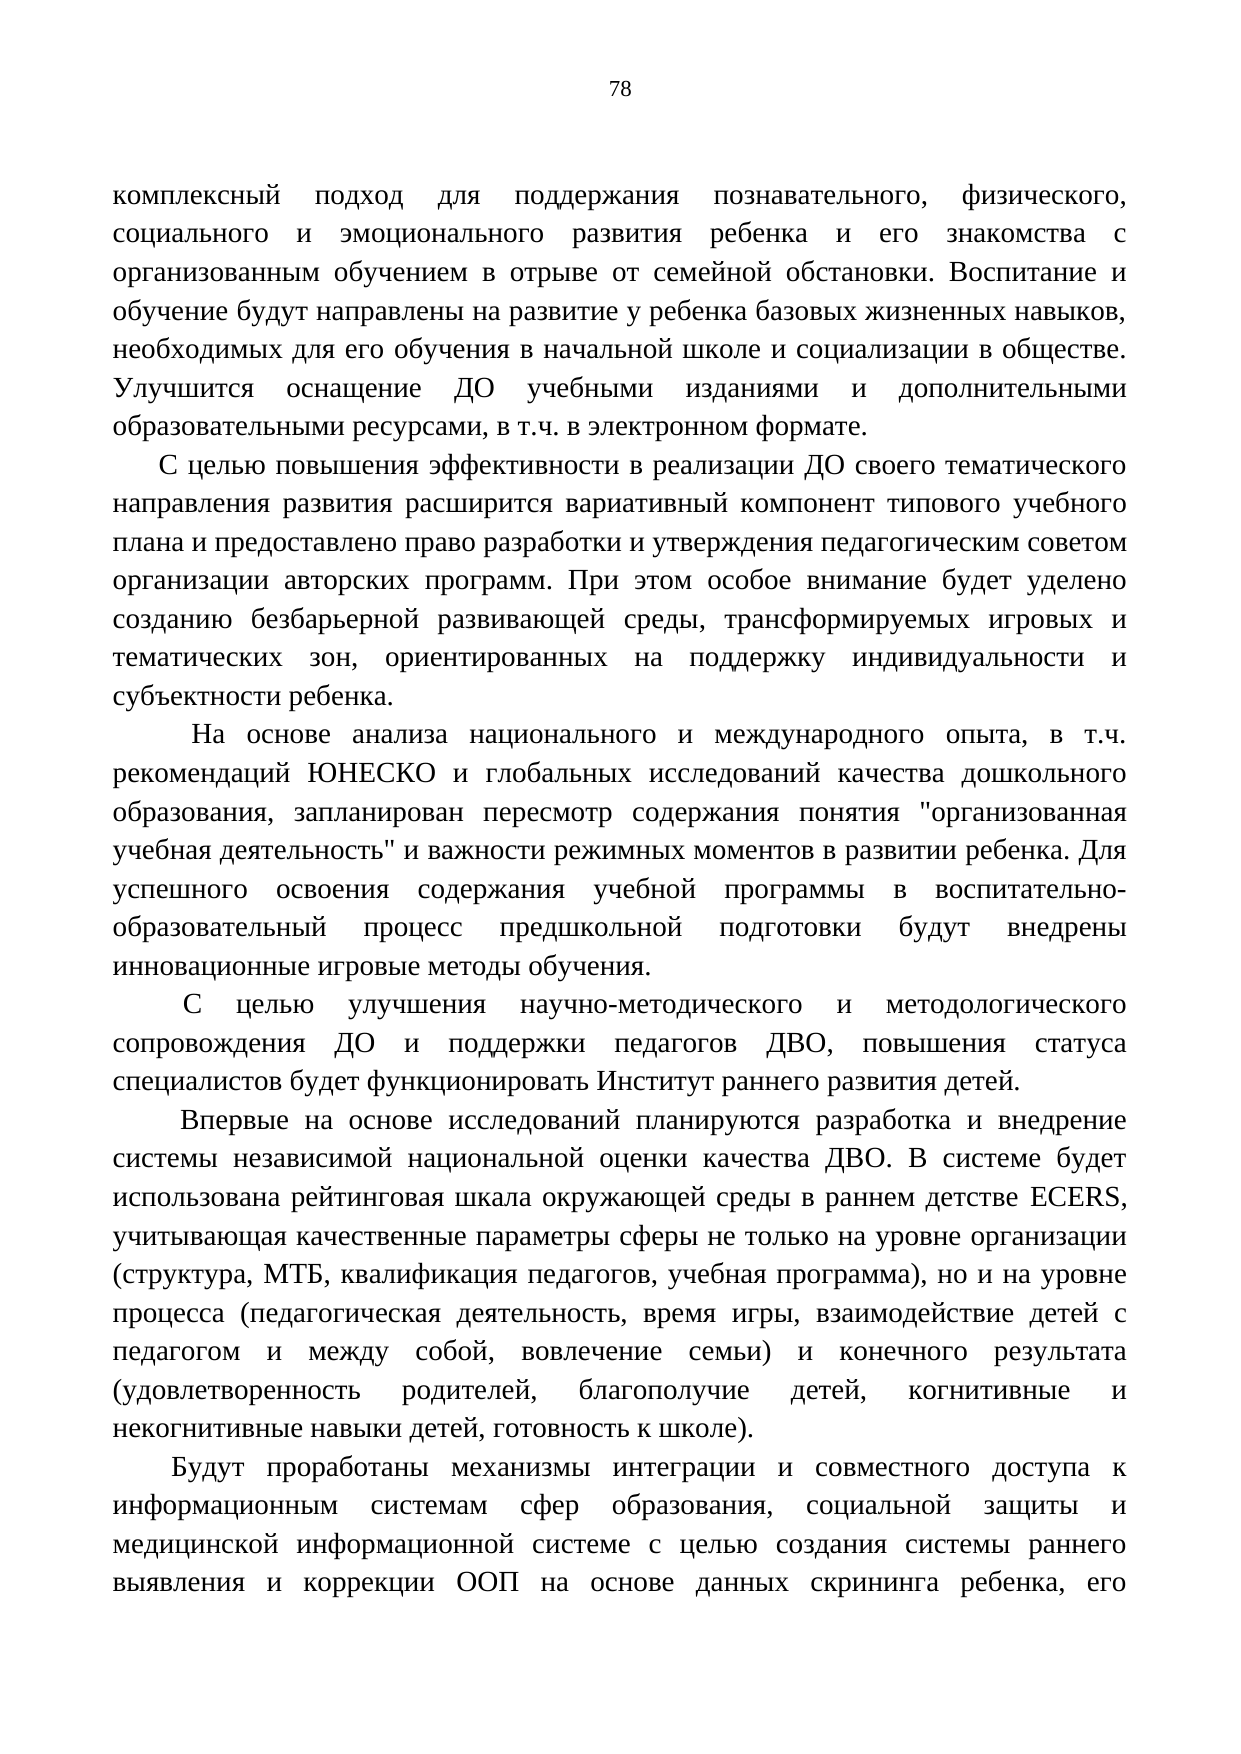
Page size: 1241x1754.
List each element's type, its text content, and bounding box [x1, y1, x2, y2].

text С целью улучшения научно-методического и методологического сопровождения ДО и поддержки педагогов ДВО, повышения статуса специалистов будет функционировать Институт раннего развития детей. [112, 986, 1128, 1097]
text Впервые на основе исследований планируются разработка и внедрение системы независимой национальной оценки качества ДВО. В системе будет использована рейтинговая шкала окружающей среды в раннем детстве ECERS, учитывающая качественные параметры сферы не только на уровне организации (структура, МТБ, квалификация педагогов, учебная программа), но и на уровне процесса (педагогическая деятельность, время игры, взаимодействие детей с педагогом и между собой, вовлечение семьи) и конечного результата (удовлетворенность родителей, благополучие детей, когнитивные и некогнитивные навыки детей, готовность к школе). [112, 1102, 1128, 1444]
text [112, 177, 1128, 442]
text На основе анализа национального и международного опыта, в т.ч. рекомендаций ЮНЕСКО и глобальных исследований качества дошкольного образования, запланирован пересмотр содержания понятия "организованная учебная деятельность" и важности режимных моментов в развитии ребенка. Для успешного освоения содержания учебной программы в воспитательно-образовательный процесс предшкольной подготовки будут внедрены инновационные игровые методы обучения. [112, 717, 1128, 981]
text С целью повышения эффективности в реализации ДО своего тематического направления развития расширится вариативный компонент типового учебного плана и предоставлено право разработки и утверждения педагогическим советом организации авторских программ. При этом особое внимание будет уделено созданию безбарьерной развивающей среды, трансформируемых игровых и тематических зон, ориентированных на поддержку индивидуальности и субъектности ребенка. [112, 447, 1128, 712]
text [112, 1449, 1128, 1598]
